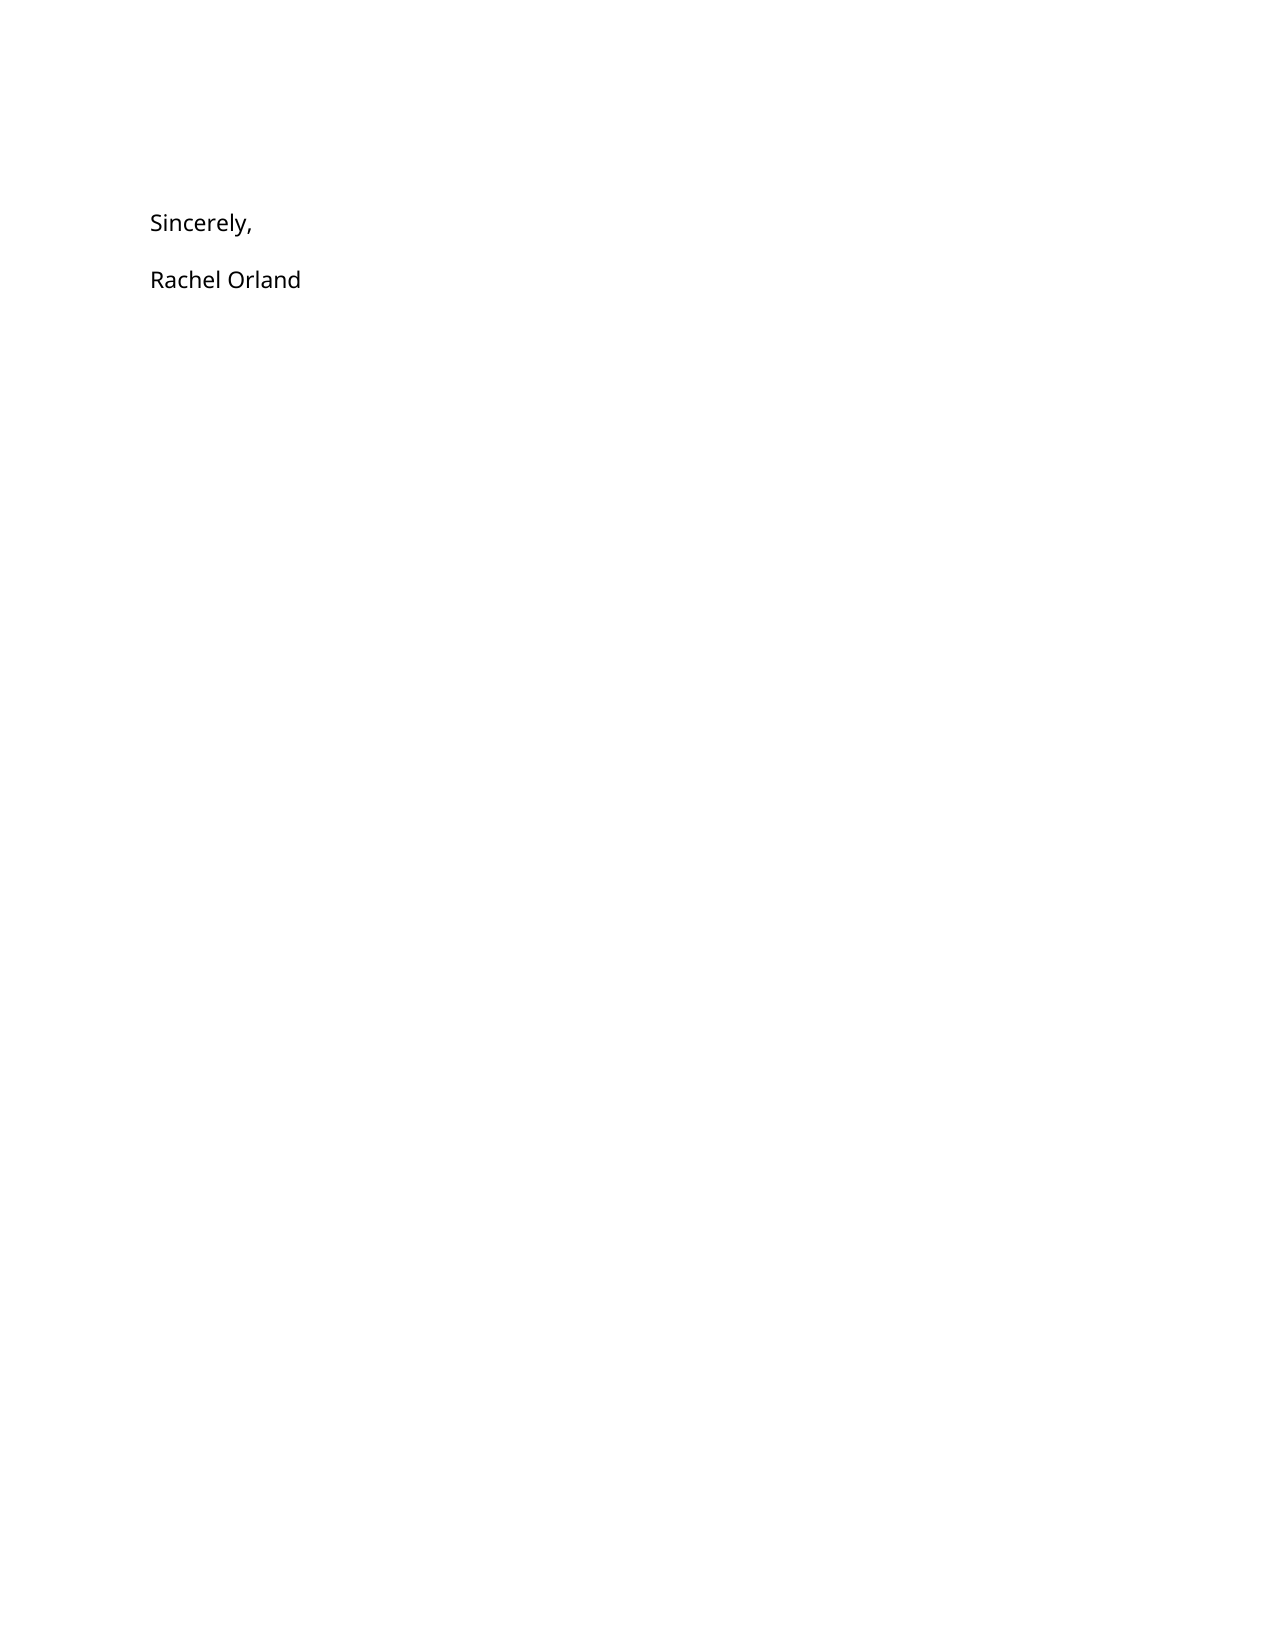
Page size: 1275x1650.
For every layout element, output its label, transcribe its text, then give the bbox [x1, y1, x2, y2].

text Rachel Orland [150, 263, 1125, 295]
text Sincerely, [150, 207, 1125, 238]
